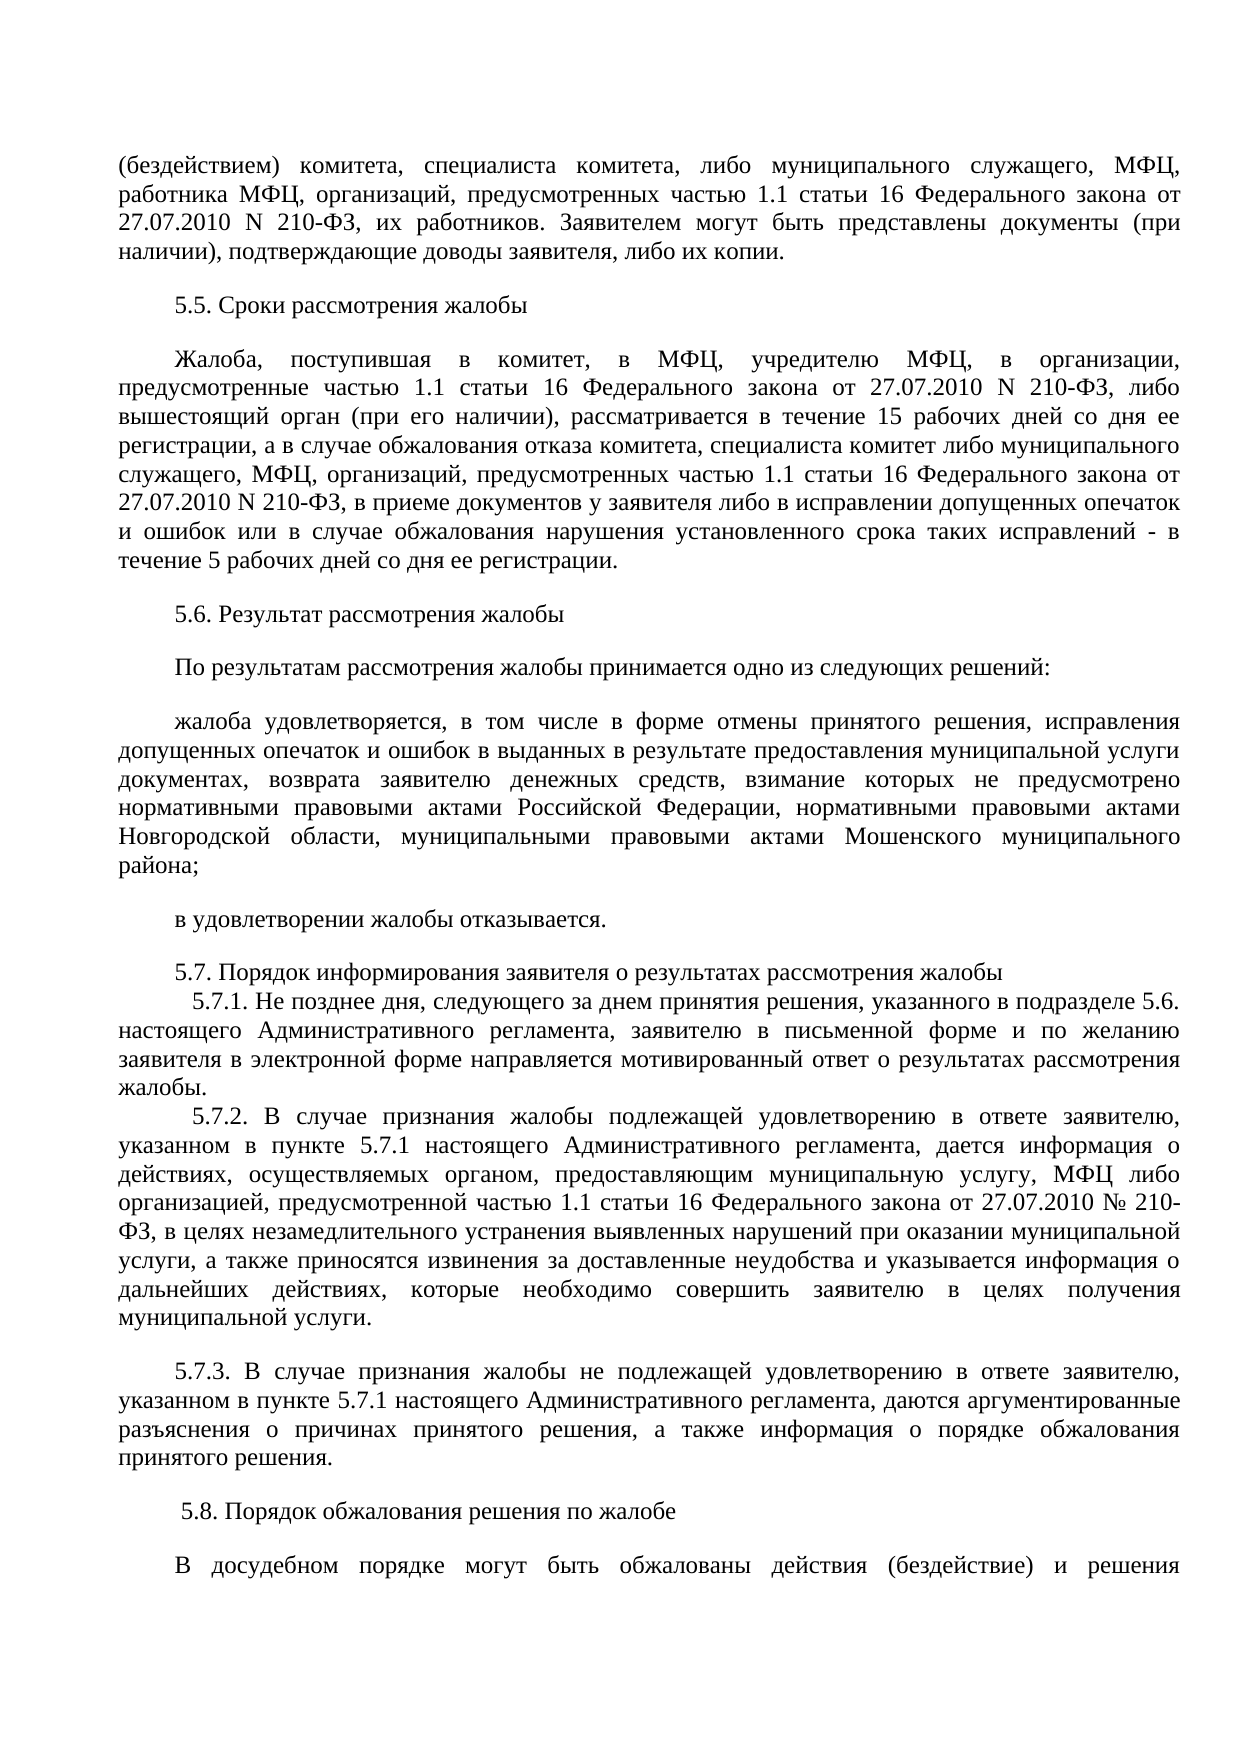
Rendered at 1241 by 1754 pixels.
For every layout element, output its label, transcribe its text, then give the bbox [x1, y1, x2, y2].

text По результатам рассмотрения жалобы принимается одно из следующих решений: [118, 652, 1181, 681]
text 5.7.3. В случае признания жалобы не подлежащей удовлетворению в ответе заявителю, указанном в пункте 5.7.1 настоящего Административного регламента, даются аргументированные разъяснения о причинах принятого решения, а также информация о порядке обжалования принятого решения. [118, 1356, 1181, 1471]
text жалоба удовлетворяется, в том числе в форме отмены принятого решения, исправления допущенных опечаток и ошибок в выданных в результате предоставления муниципальной услуги документах, возврата заявителю денежных средств, взимание которых не предусмотрено нормативными правовыми актами Российской Федерации, нормативными правовыми актами Новгородской области, муниципальными правовыми актами Мошенского муниципального района; [118, 706, 1181, 879]
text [118, 150, 1181, 265]
text 5.6. Результат рассмотрения жалобы [118, 599, 1181, 627]
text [118, 1550, 1181, 1579]
text 5.7.2. В случае признания жалобы подлежащей удовлетворению в ответе заявителю, указанном в пункте 5.7.1 настоящего Административного регламента, дается информация о действиях, осуществляемых органом, предоставляющим муниципальную услугу, МФЦ либо организацией, предусмотренной частью 1.1 статьи 16 Федерального закона от 27.07.2010 № 210-ФЗ, в целях незамедлительного устранения выявленных нарушений при оказании муниципальной услуги, а также приносятся извинения за доставленные неудобства и указывается информация о дальнейших действиях, которые необходимо совершить заявителю в целях получения муниципальной услуги. [118, 1101, 1181, 1331]
text 5.7. Порядок информирования заявителя о результатах рассмотрения жалобы [118, 957, 1181, 986]
text 5.5. Сроки рассмотрения жалобы [118, 290, 1181, 319]
text 5.7.1. Не позднее дня, следующего за днем принятия решения, указанного в подразделе 5.6. настоящего Административного регламента, заявителю в письменной форме и по желанию заявителя в электронной форме направляется мотивированный ответ о результатах рассмотрения жалобы. [118, 986, 1181, 1101]
text в удовлетворении жалобы отказывается. [118, 904, 1181, 932]
text Жалоба, поступившая в комитет, в МФЦ, учредителю МФЦ, в организации, предусмотренные частью 1.1 статьи 16 Федерального закона от 27.07.2010 N 210-ФЗ, либо вышестоящий орган (при его наличии), рассматривается в течение 15 рабочих дней со дня ее регистрации, а в случае обжалования отказа комитета, специалиста комитет либо муниципального служащего, МФЦ, организаций, предусмотренных частью 1.1 статьи 16 Федерального закона от 27.07.2010 N 210-ФЗ, в приеме документов у заявителя либо в исправлении допущенных опечаток и ошибок или в случае обжалования нарушения установленного срока таких исправлений - в течение 5 рабочих дней со дня ее регистрации. [118, 344, 1181, 574]
text 5.8. Порядок обжалования решения по жалобе [118, 1496, 1181, 1525]
